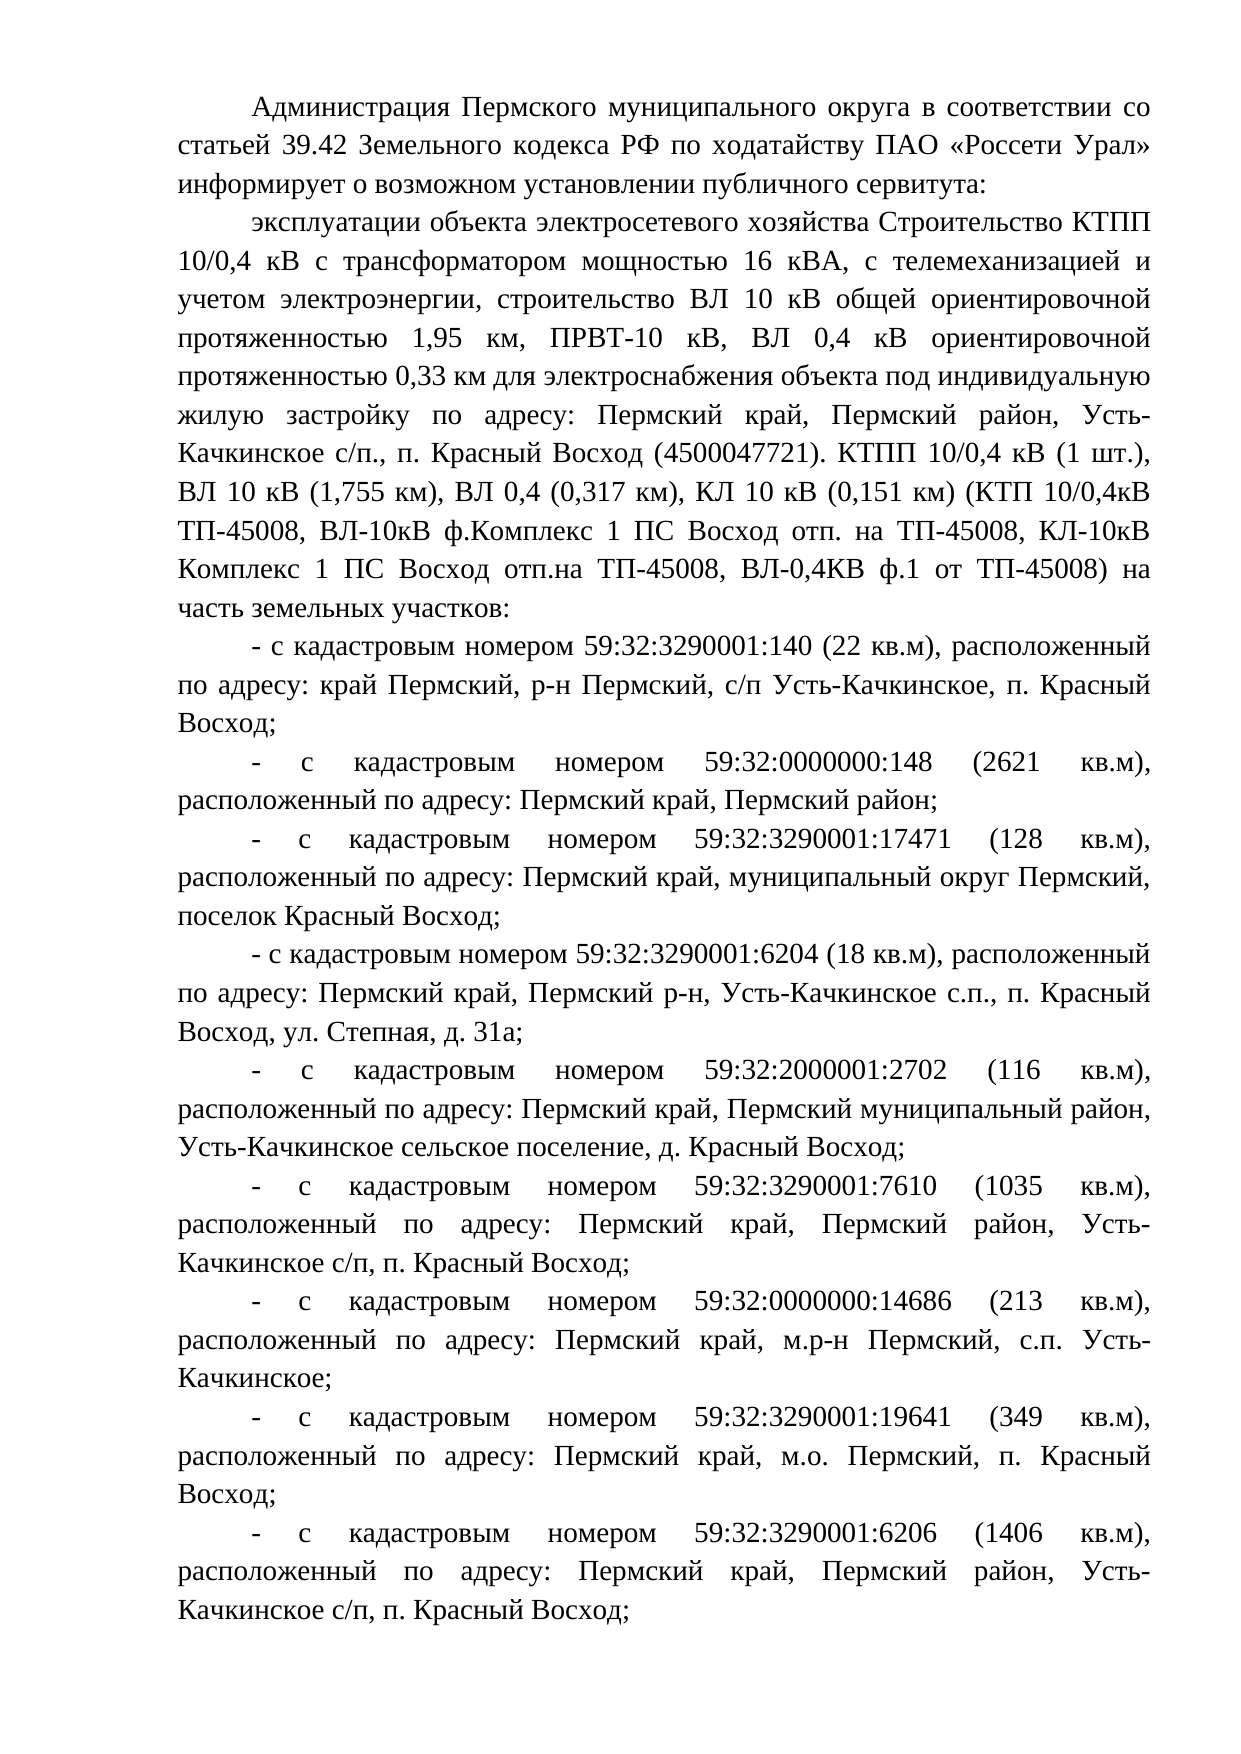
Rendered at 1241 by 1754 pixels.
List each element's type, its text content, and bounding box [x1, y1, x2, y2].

list - с кадастровым номером 59:32:3290001:6204 (18 кв.м), расположенный по адресу: Пермский край, Пермский р-н, Усть-Качкинское с.п., п. Красный Восход, ул. Степная, д. 31а; [177, 937, 1152, 1047]
text Администрация Пермского муниципального округа в соответствии со статьей 39.42 Земельного кодекса РФ по ходатайству ПАО «Россети Урал» информирует о возможном установлении публичного сервитута: [177, 89, 1152, 199]
list - с кадастровым номером 59:32:3290001:140 (22 кв.м), расположенный по адресу: край Пермский, р-н Пермский, с/п Усть-Качкинское, п. Красный Восход; [177, 628, 1152, 739]
list - с кадастровым номером 59:32:3290001:19641 (349 кв.м), расположенный по адресу: Пермский край, м.о. Пермский, п. Красный Восход; [177, 1399, 1152, 1510]
list - с кадастровым номером 59:32:3290001:6206 (1406 кв.м), расположенный по адресу: Пермский край, Пермский район, Усть-Качкинское с/п, п. Красный Восход; [177, 1515, 1152, 1625]
list - с кадастровым номером 59:32:3290001:17471 (128 кв.м), расположенный по адресу: Пермский край, муниципальный округ Пермский, поселок Красный Восход; [177, 821, 1152, 932]
list - с кадастровым номером 59:32:2000001:2702 (116 кв.м), расположенный по адресу: Пермский край, Пермский муниципальный район, Усть-Качкинское сельское поселение, д. Красный Восход; [177, 1052, 1152, 1163]
list - с кадастровым номером 59:32:0000000:14686 (213 кв.м), расположенный по адресу: Пермский край, м.р-н Пермский, с.п. Усть-Качкинское; [177, 1283, 1152, 1394]
list эксплуатации объекта электросетевого хозяйства Строительство КТПП 10/0,4 кВ с трансформатором мощностью 16 кВА, с телемеханизацией и учетом электроэнергии, строительство ВЛ 10 кВ общей ориентировочной протяженностью 1,95 км, ПРВТ-10 кВ, ВЛ 0,4 кВ ориентировочной протяженностью 0,33 км для электроснабжения объекта под индивидуальную жилую застройку по адресу: Пермский край, Пермский район, Усть-Качкинское с/п., п. Красный Восход (4500047721). КТПП 10/0,4 кВ (1 шт.), ВЛ 10 кВ (1,755 км), ВЛ 0,4 (0,317 км), КЛ 10 кВ (0,151 км) (КТП 10/0,4кВ ТП-45008, ВЛ-10кВ ф.Комплекс 1 ПС Восход отп. на ТП-45008, КЛ-10кВ Комплекс 1 ПС Восход отп.на ТП-45008, ВЛ-0,4КВ ф.1 от ТП-45008) на часть земельных участков: [177, 204, 1152, 623]
list - с кадастровым номером 59:32:0000000:148 (2621 кв.м), расположенный по адресу: Пермский край, Пермский район; [177, 744, 1152, 816]
list - с кадастровым номером 59:32:3290001:7610 (1035 кв.м), расположенный по адресу: Пермский край, Пермский район, Усть-Качкинское с/п, п. Красный Восход; [177, 1168, 1152, 1278]
